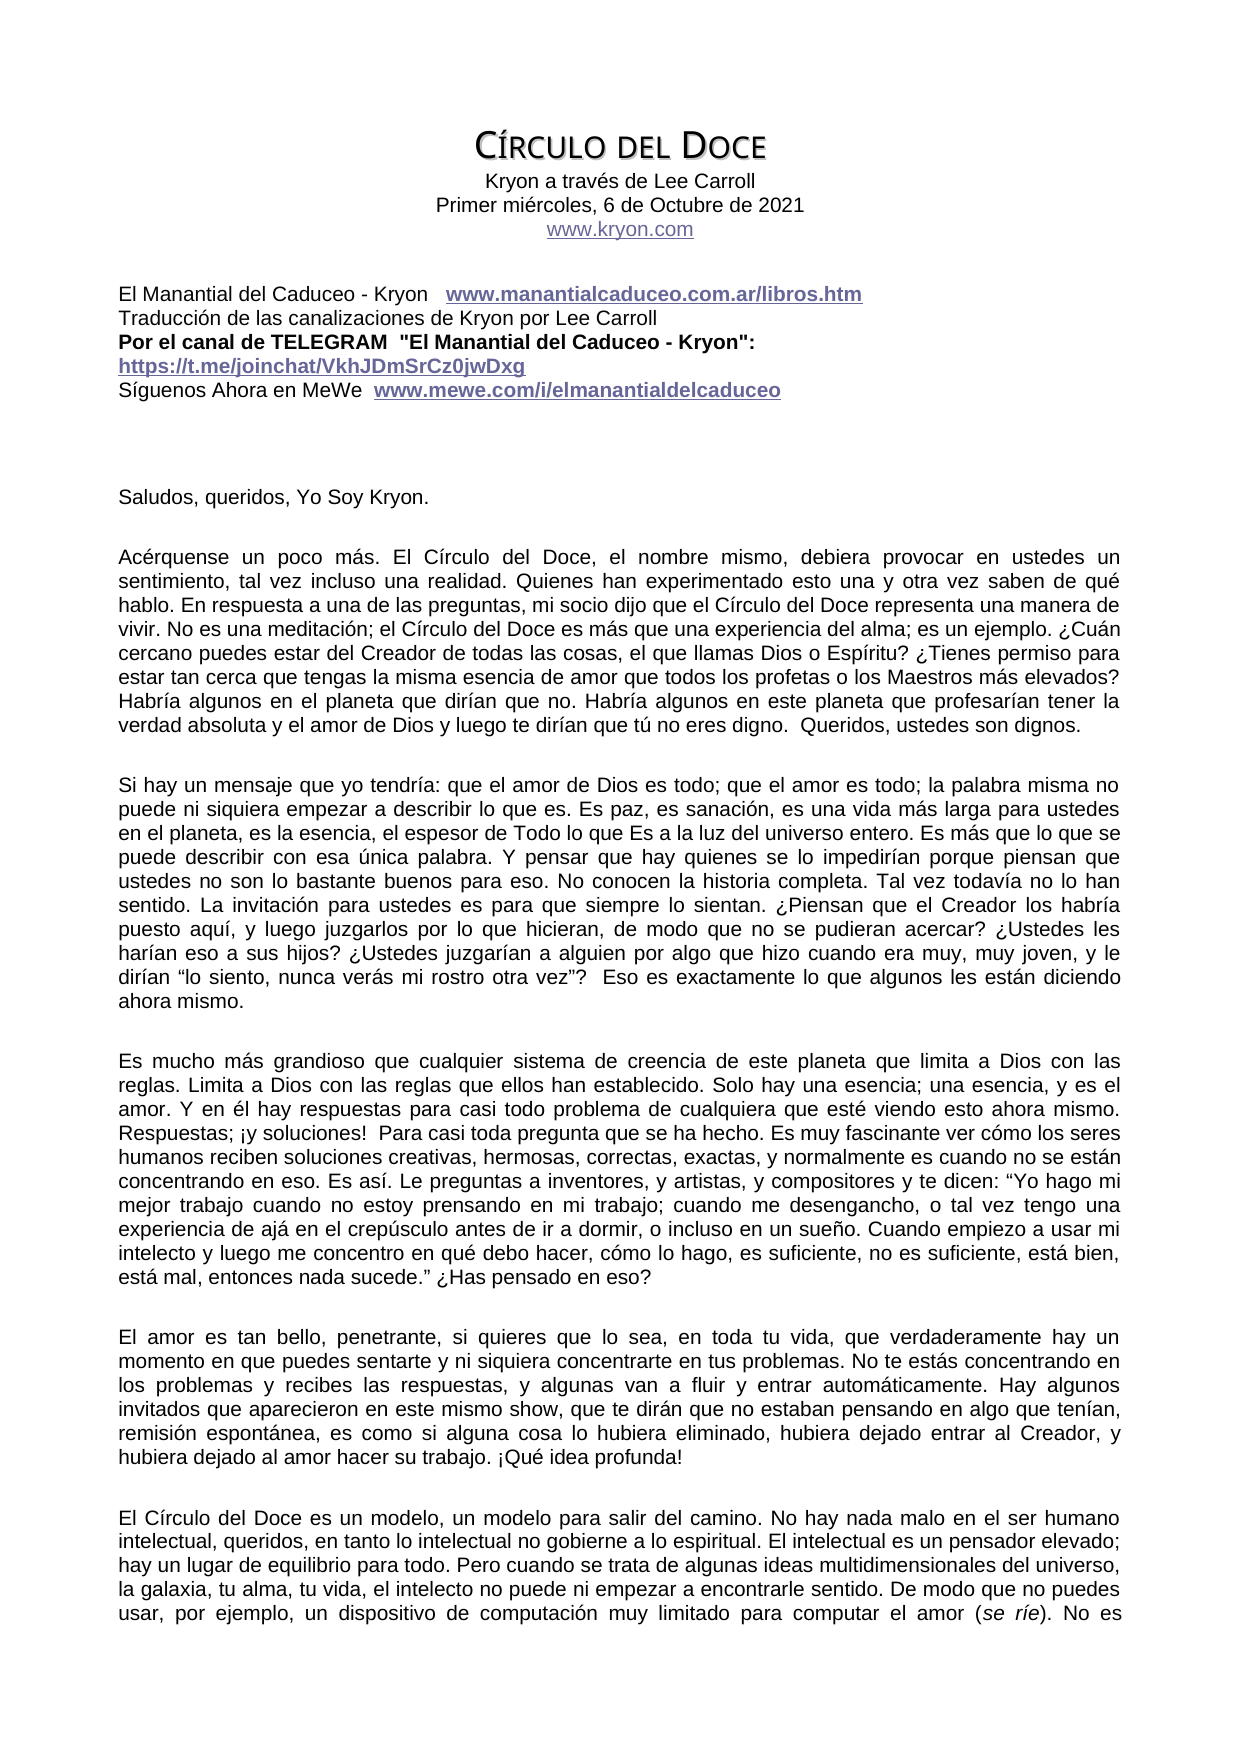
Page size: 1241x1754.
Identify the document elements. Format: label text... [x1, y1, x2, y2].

text Acérquense un poco más. El Círculo del Doce, el nombre mismo, debiera provocar en ustedes un sentimiento, tal vez incluso una realidad. Quienes han experimentado esto una y otra vez saben de qué hablo. En respuesta a una de las preguntas, mi socio dijo que el Círculo del Doce representa una manera de vivir. No es una meditación; el Círculo del Doce es más que una experiencia del alma; es un ejemplo. ¿Cuán cercano puedes estar del Creador de todas las cosas, el que llamas Dios o Espíritu? ¿Tienes permiso para estar tan cerca que tengas la misma esencia de amor que todos los profetas o los Maestros más elevados? Habría algunos en el planeta que dirían que no. Habría algunos en este planeta que profesarían tener la verdad absoluta y el amor de Dios y luego te dirían que tú no eres digno. Queridos, ustedes son dignos. [118, 521, 1122, 737]
text El Manantial del Caduceo - Kryon www.manantialcaduceo.com.ar/libros.htm Traducción de las canalizaciones de Kryon por Lee Carroll Por el canal de TELEGRAM "El Manantial del Caduceo - Kryon": https://t.me/joinchat/VkhJDmSrCz0jwDxg Síguenos Ahora en MeWe www.mewe.com/i/elmanantialdelcaduceo [118, 282, 1122, 402]
text Si hay un mensaje que yo tendría: que el amor de Dios es todo; que el amor es todo; la palabra misma no puede ni siquiera empezar a describir lo que es. Es paz, es sanación, es una vida más larga para ustedes en el planeta, es la esencia, el espesor de Todo lo que Es a la luz del universo entero. Es más que lo que se puede describir con esa única palabra. Y pensar que hay quienes se lo impedirían porque piensan que ustedes no son lo bastante buenos para eso. No conocen la historia completa. Tal vez todavía no lo han sentido. La invitación para ustedes es para que siempre lo sientan. ¿Piensan que el Creador los habría puesto aquí, y luego juzgarlos por lo que hicieran, de modo que no se pudieran acercar? ¿Ustedes les harían eso a sus hijos? ¿Ustedes juzgarían a alguien por algo que hizo cuando era muy, muy joven, y le dirían “lo siento, nunca verás mi rostro otra vez”? Eso es exactamente lo que algunos les están diciendo ahora mismo. [118, 749, 1122, 1013]
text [118, 1481, 1122, 1625]
text Es mucho más grandioso que cualquier sistema de creencia de este planeta que limita a Dios con las reglas. Limita a Dios con las reglas que ellos han establecido. Solo hay una esencia; una esencia, y es el amor. Y en él hay respuestas para casi todo problema de cualquiera que esté viendo esto ahora mismo. Respuestas; ¡y soluciones! Para casi toda pregunta que se ha hecho. Es muy fascinante ver cómo los seres humanos reciben soluciones creativas, hermosas, correctas, exactas, y normalmente es cuando no se están concentrando en eso. Es así. Le preguntas a inventores, y artistas, y compositores y te dicen: “Yo hago mi mejor trabajo cuando no estoy prensando en mi trabajo; cuando me desengancho, o tal vez tengo una experiencia de ajá en el crepúsculo antes de ir a dormir, o incluso en un sueño. Cuando empiezo a usar mi intelecto y luego me concentro en qué debo hacer, cómo lo hago, es suficiente, no es suficiente, está bien, está mal, entonces nada sucede.” ¿Has pensado en eso? [118, 1025, 1122, 1289]
text Círculo del Doce Kryon a través de Lee Carroll Primer miércoles, 6 de Octubre de 2021 www.kryon.com [118, 118, 1122, 241]
text Saludos, queridos, Yo Soy Kryon. [118, 484, 1122, 508]
text El amor es tan bello, penetrante, si quieres que lo sea, en toda tu vida, que verdaderamente hay un momento en que puedes sentarte y ni siquiera concentrarte en tus problemas. No te estás concentrando en los problemas y recibes las respuestas, y algunas van a fluir y entrar automáticamente. Hay algunos invitados que aparecieron en este mismo show, que te dirán que no estaban pensando en algo que tenían, remisión espontánea, es como si alguna cosa lo hubiera eliminado, hubiera dejado entrar al Creador, y hubiera dejado al amor hacer su trabajo. ¡Qué idea profunda! [118, 1301, 1122, 1469]
